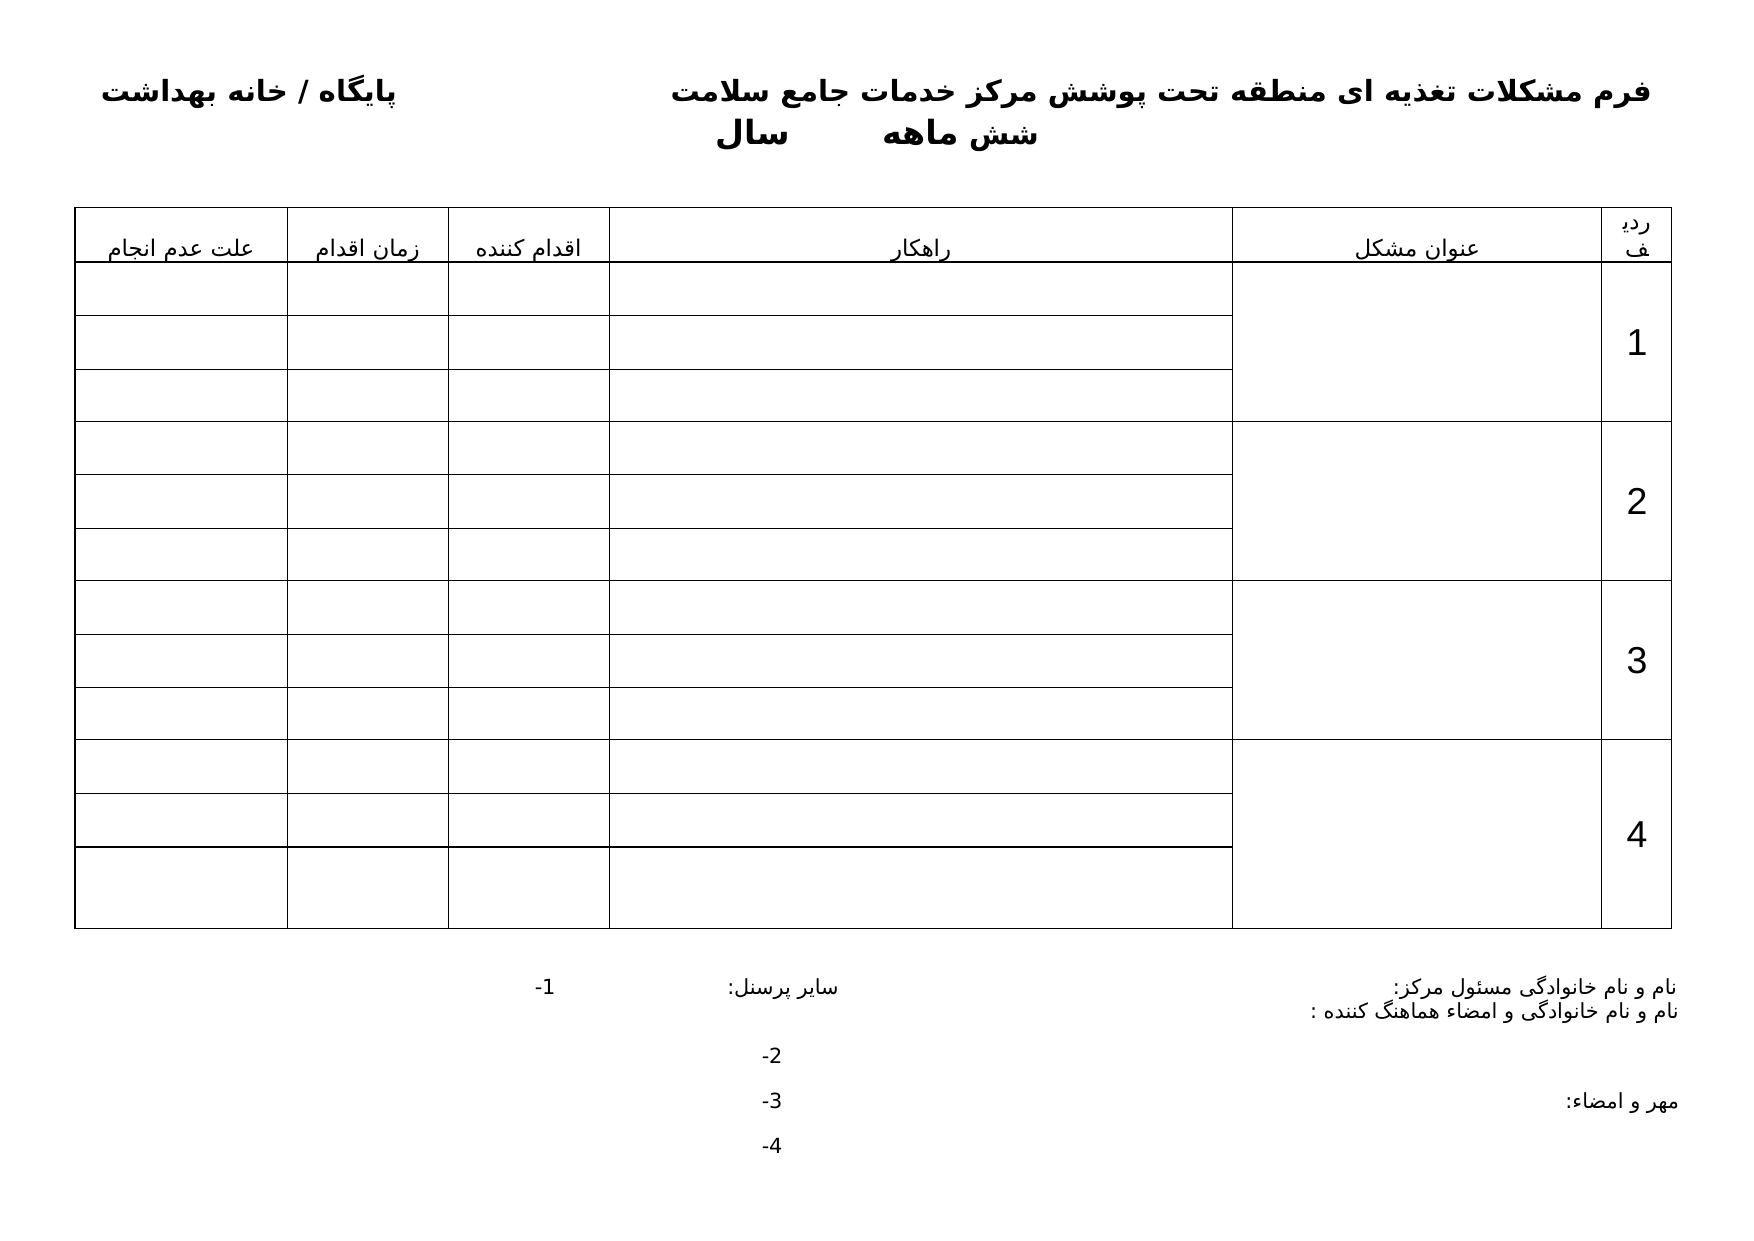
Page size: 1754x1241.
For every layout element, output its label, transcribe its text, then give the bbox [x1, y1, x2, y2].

table_cell [449, 263, 609, 315]
table_cell [76, 529, 287, 580]
table_cell [1233, 422, 1601, 580]
table_cell [610, 475, 1232, 528]
table_cell [76, 316, 287, 369]
table_cell [449, 581, 609, 633]
table_cell [76, 422, 287, 474]
table_cell [449, 529, 609, 580]
table_cell [76, 848, 287, 927]
table_cell [610, 635, 1232, 687]
text نام و نام خانوادگی مسئول مرکز: سایر پرسنل: 1- نام و نام خانوادگی و امضاء هماهنگ کننده : [75, 975, 1679, 1023]
table_cell [449, 794, 609, 846]
table_cell [288, 635, 448, 687]
table_header راهکار [610, 208, 1232, 261]
table_cell [610, 529, 1232, 580]
table_cell [449, 688, 609, 739]
table_cell [610, 581, 1232, 633]
table_cell [76, 740, 287, 793]
table_cell [76, 688, 287, 739]
text مهر و امضاء: 3- [75, 1089, 1679, 1113]
table_cell [610, 422, 1232, 474]
table_header ردیف [1602, 208, 1671, 261]
table_cell [449, 475, 609, 528]
table_cell [1233, 581, 1601, 739]
table_cell [288, 370, 448, 421]
table_header زمان اقدام [288, 208, 448, 261]
table_cell [288, 263, 448, 315]
table_cell [449, 635, 609, 687]
table_cell [288, 794, 448, 846]
table_cell [449, 316, 609, 369]
table_cell [288, 688, 448, 739]
table_cell [76, 794, 287, 846]
table_cell [449, 370, 609, 421]
table_cell 4 [1602, 740, 1671, 927]
table_header عنوان مشکل [1233, 208, 1601, 261]
table_header اقدام کننده [449, 208, 609, 261]
table_cell [610, 263, 1232, 315]
table_cell [610, 740, 1232, 793]
table_cell [288, 475, 448, 528]
table_cell [76, 635, 287, 687]
text 4- [75, 1134, 1679, 1159]
table_cell [288, 316, 448, 369]
table_cell [288, 848, 448, 927]
table_cell [1233, 740, 1601, 927]
table_cell [449, 422, 609, 474]
table_header علت عدم انجام [76, 208, 287, 261]
table_cell [288, 529, 448, 580]
table_cell [288, 740, 448, 793]
table_cell [610, 848, 1232, 927]
table_cell 2 [1602, 422, 1671, 580]
table_cell [610, 370, 1232, 421]
table_cell [1233, 263, 1601, 421]
table_cell [288, 581, 448, 633]
table_cell [449, 848, 609, 927]
table_cell [76, 370, 287, 421]
table_cell 1 [1602, 263, 1671, 421]
table_cell [449, 740, 609, 793]
table_cell 3 [1602, 581, 1671, 739]
table_cell [76, 475, 287, 528]
table_cell [610, 794, 1232, 846]
table_cell [76, 581, 287, 633]
table_cell [610, 688, 1232, 739]
table_cell [610, 316, 1232, 369]
table_cell [76, 263, 287, 315]
table_cell [288, 422, 448, 474]
text 2- [75, 1044, 1679, 1068]
